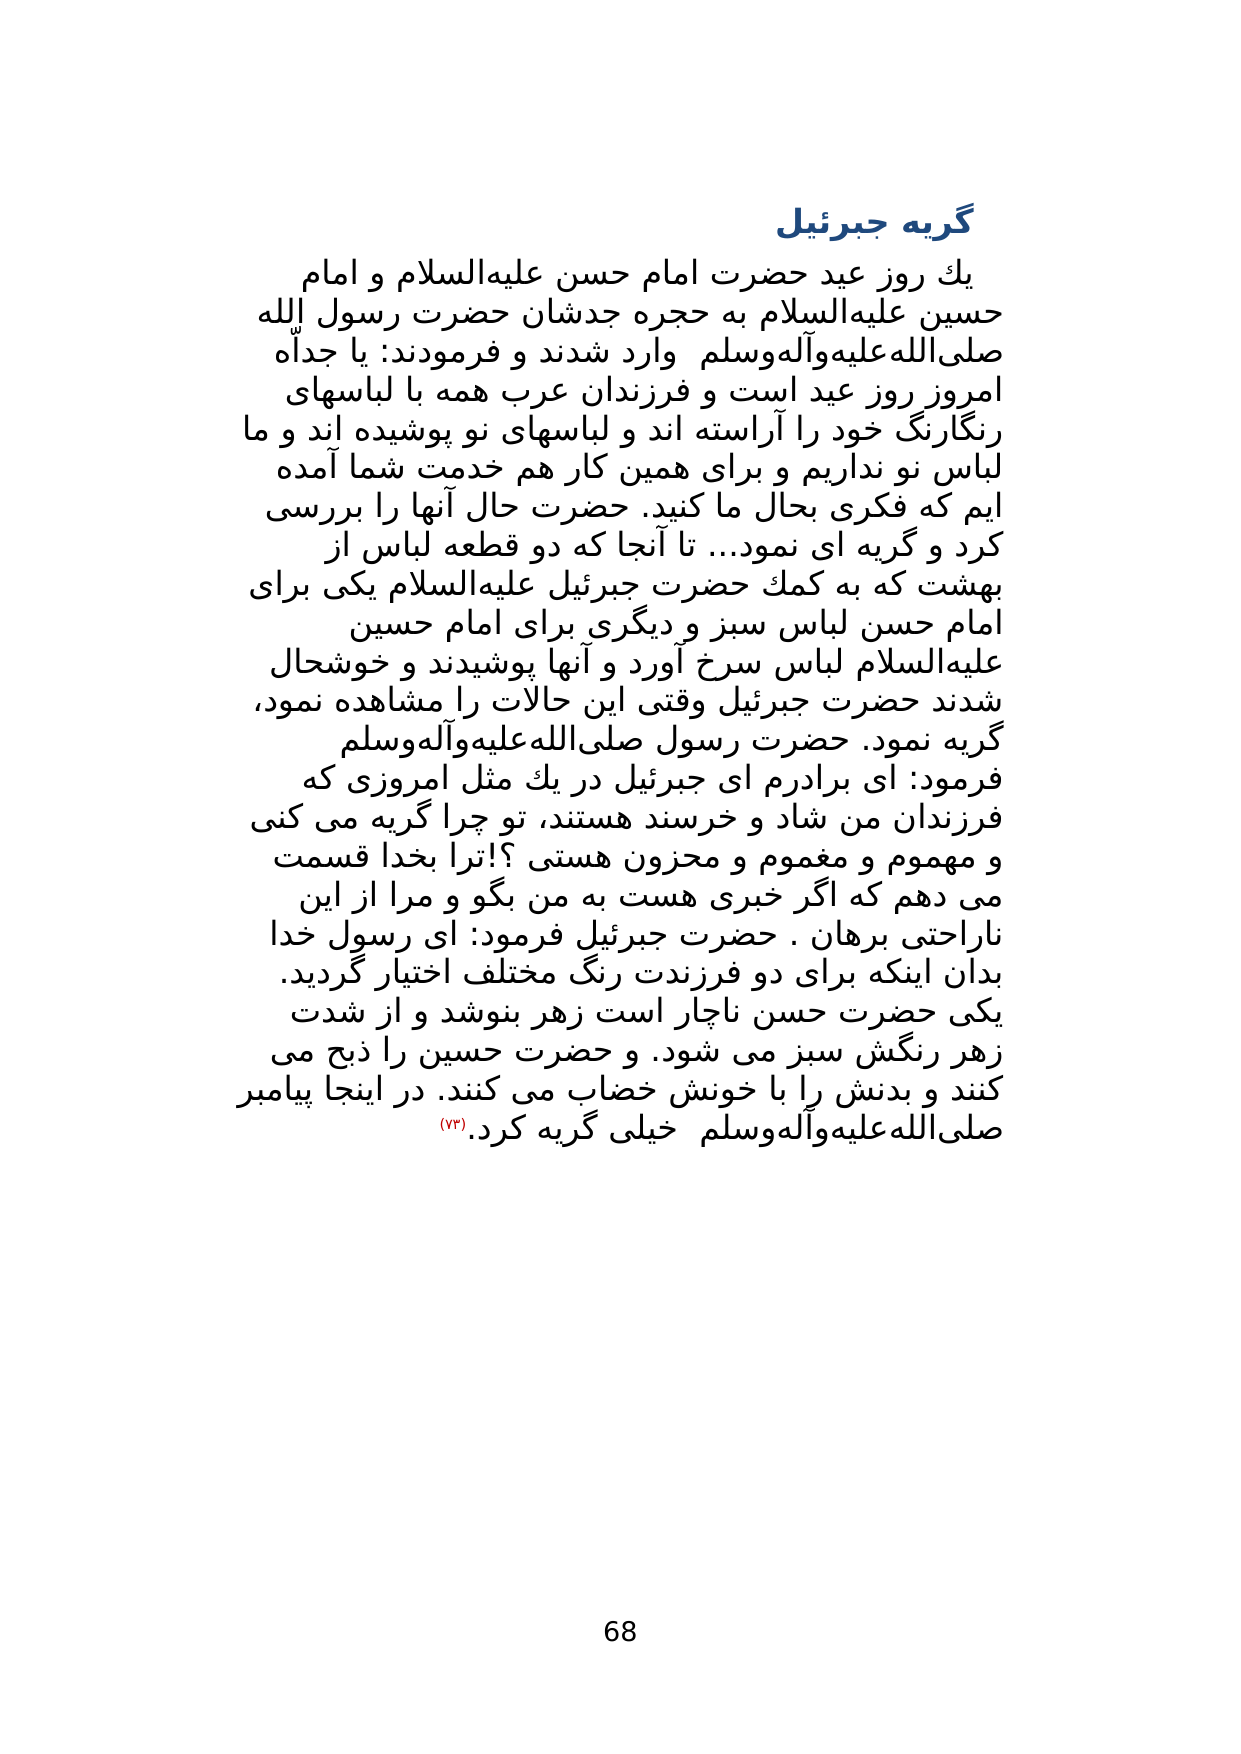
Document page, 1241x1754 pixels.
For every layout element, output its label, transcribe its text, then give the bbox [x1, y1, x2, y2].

text يك روز عيد حضرت امام حسن عليه‌السلام و امام حسين عليه‌السلام به حجره جدشان حضرت رسول الله صلى‌الله‌عليه‌وآله‌وسلم وارد شدند و فرمودند: يا جداّه امروز روز عيد است و فرزندان عرب همه با لباسهاى رنگارنگ خود را آراسته اند و لباسهاى نو پوشيده اند و ما لباس نو نداريم و براى همين كار هم خدمت شما آمده ايم كه فكرى بحال ما كنيد. حضرت حال آنها را بررسى كرد و گريه اى نمود... تا آنجا كه دو قطعه لباس از بهشت كه به كمك حضرت جبرئيل عليه‌السلام يكى براى امام حسن لباس سبز و ديگرى براى امام حسين عليه‌السلام لباس سرخ آورد و آنها پوشيدند و خوشحال شدند حضرت جبرئيل وقتى اين حالات را مشاهده نمود، گريه نمود. حضرت رسول صلى‌الله‌عليه‌وآله‌وسلم فرمود: اى برادرم اى جبرئيل در يك مثل امروزى كه فرزندان من شاد و خرسند هستند، تو چرا گريه مى كنى و مهموم و مغموم و محزون هستى ؟!ترا بخدا قسمت مى دهم كه اگر خبرى هست به من بگو و مرا از اين ناراحتى برهان . حضرت جبرئيل فرمود: اى رسول خدا بدان اينكه براى دو فرزندت رنگ مختلف اختيار گرديد. يكى حضرت حسن ناچار است زهر بنوشد و از شدت زهر رنگش سبز مى شود. و حضرت حسين را ذبح مى كنند و بدنش را با خونش خضاب مى كنند. در اينجا پيامبر صلى‌الله‌عليه‌وآله‌وسلم خيلى گريه كرد.(٧٣) [236, 253, 1004, 1147]
subtitle گريه جبرئيل [236, 202, 1004, 241]
